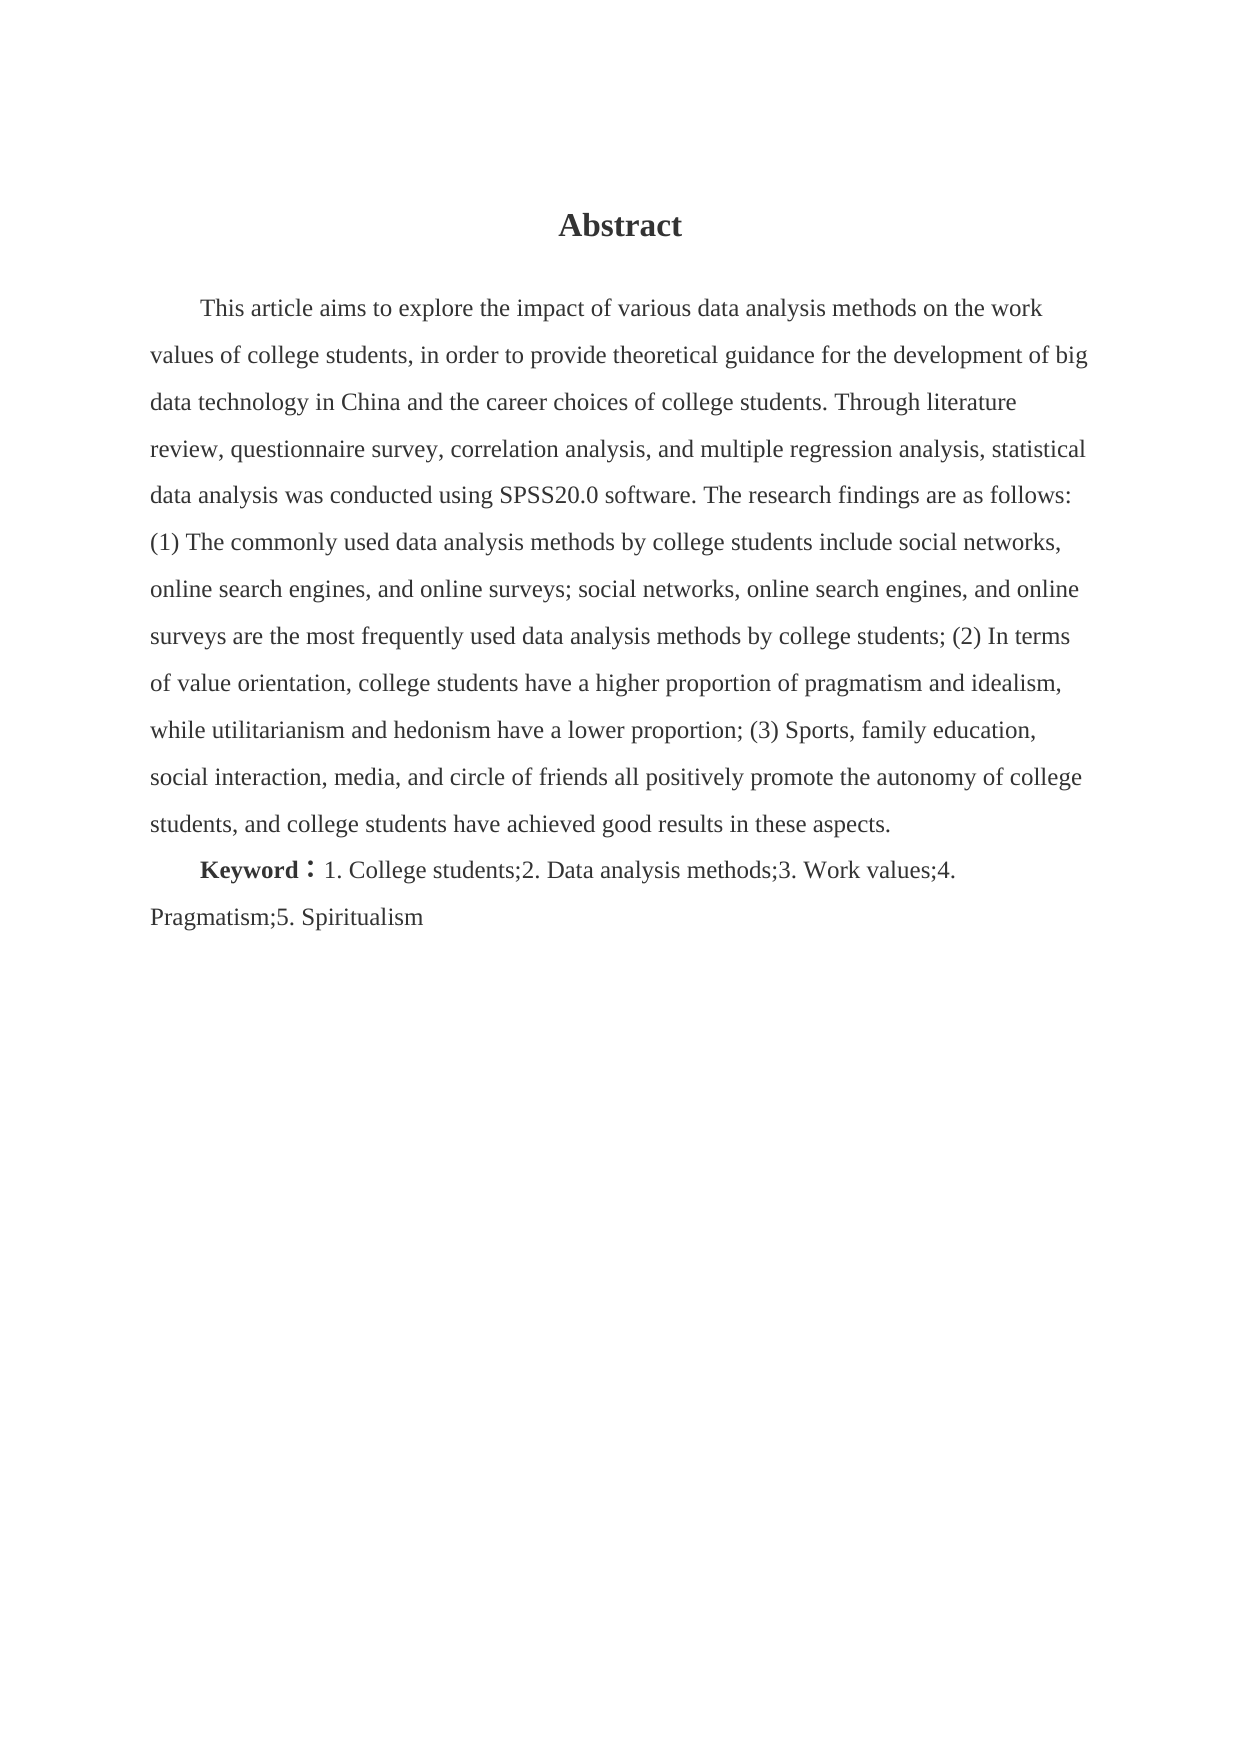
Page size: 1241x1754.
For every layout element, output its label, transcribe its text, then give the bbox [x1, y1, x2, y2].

text Abstract [150, 181, 1090, 244]
text This article aims to explore the impact of various data analysis methods on the work values of college students, in order to provide theoretical guidance for the development of big data technology in China and the career choices of college students. Through literature review, questionnaire survey, correlation analysis, and multiple regression analysis, statistical data analysis was conducted using SPSS20.0 software. The research findings are as follows: (1) The commonly used data analysis methods by college students include social networks, online search engines, and online surveys; social networks, online search engines, and online surveys are the most frequently used data analysis methods by college students; (2) In terms of value orientation, college students have a higher proportion of pragmatism and idealism, while utilitarianism and hedonism have a lower proportion; (3) Sports, family education, social interaction, media, and circle of friends all positively promote the autonomy of college students, and college students have achieved good results in these aspects. [150, 275, 1090, 837]
text Keyword：1. College students;2. Data analysis methods;3. Work values;4. Pragmatism;5. Spiritualism [150, 837, 1090, 931]
